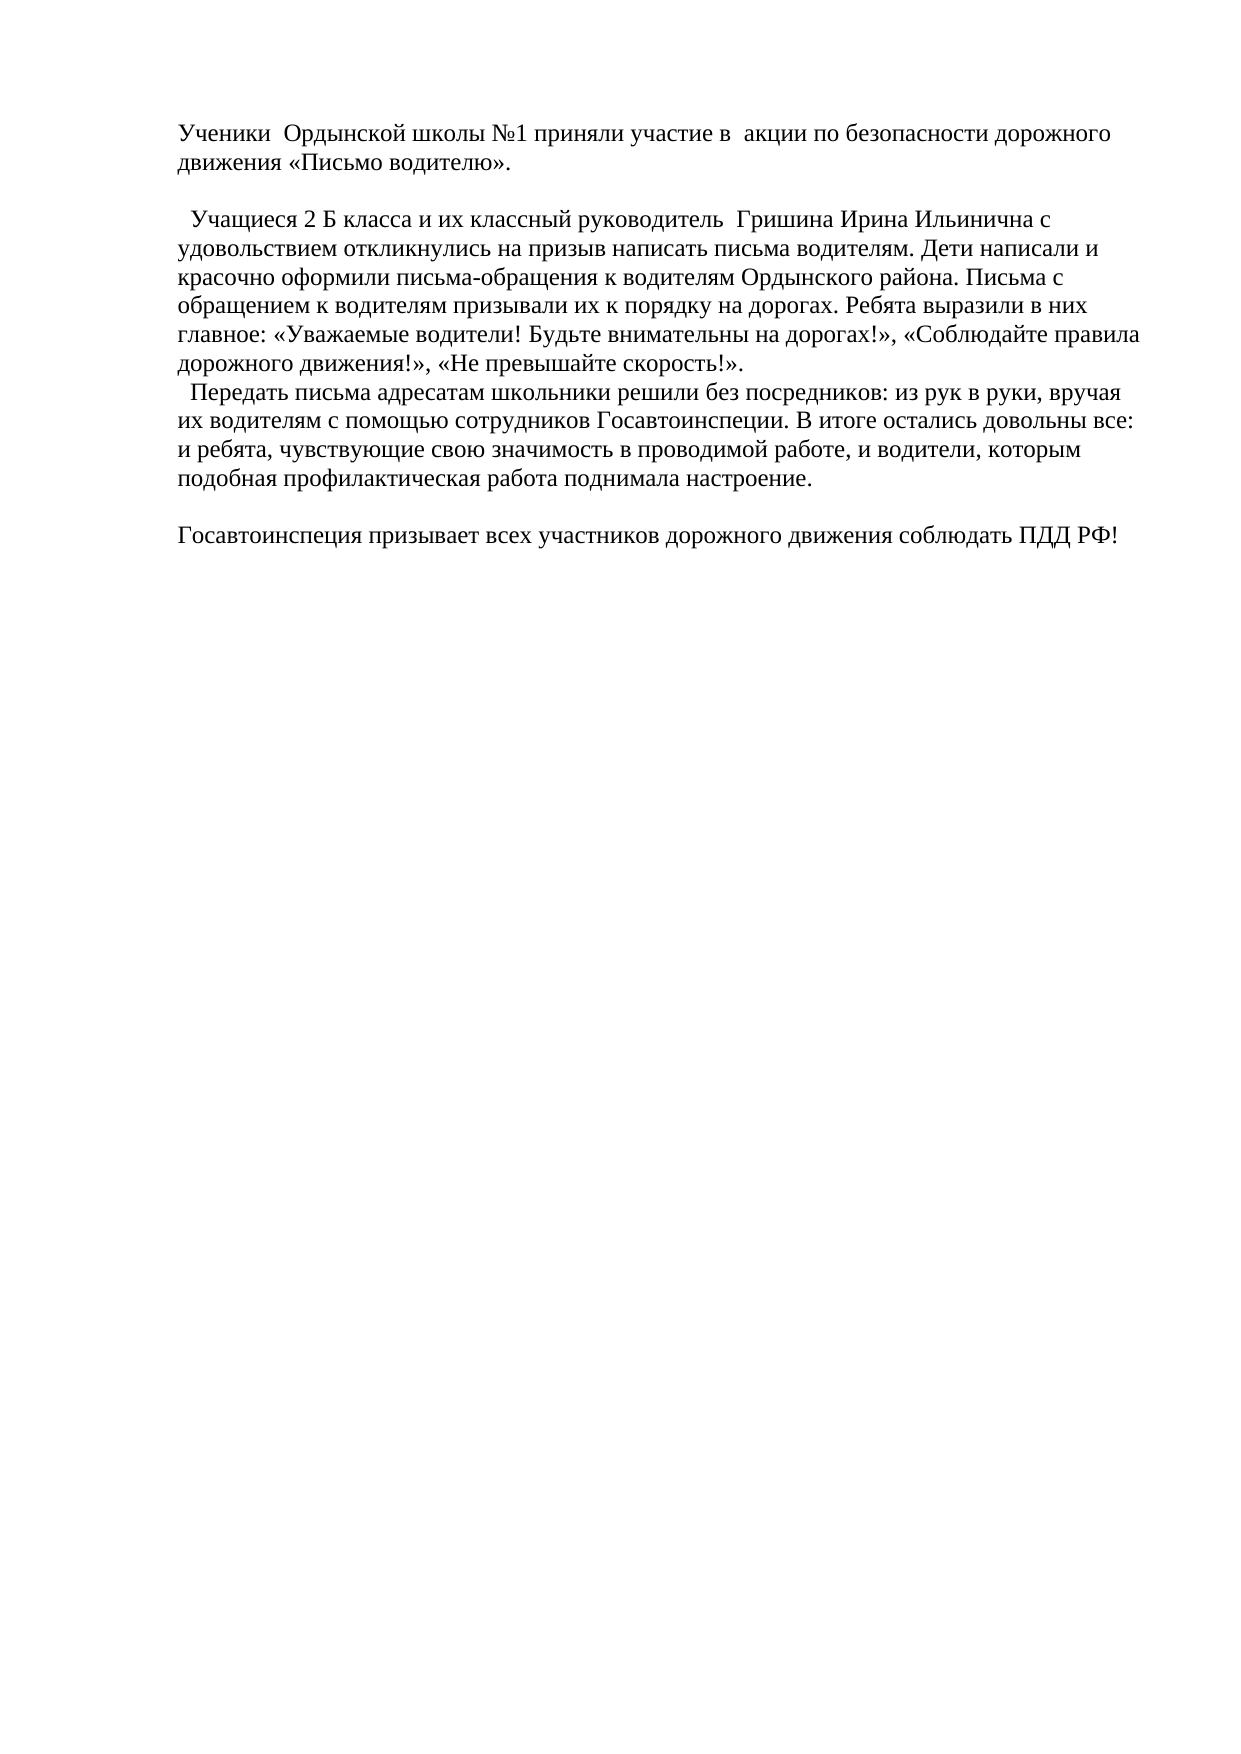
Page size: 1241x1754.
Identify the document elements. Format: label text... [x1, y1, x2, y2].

text Передать письма адресатам школьники решили без посредников: из рук в руки, вручая их водителям с помощью сотрудников Госавтоинспеции. В итоге остались довольны все: и ребята, чувствующие свою значимость в проводимой работе, и водители, которым подобная профилактическая работа поднимала настроение. [177, 377, 1152, 492]
text Госавтоинспеция призывает всех участников дорожного движения соблюдать ПДД РФ! [177, 521, 1152, 549]
text Ученики Ордынской школы №1 приняли участие в акции по безопасности дорожного движения «Письмо водителю». [177, 118, 1152, 176]
text Учащиеся 2 Б класса и их классный руководитель Гришина Ирина Ильинична с удовольствием откликнулись на призыв написать письма водителям. Дети написали и красочно оформили письма-обращения к водителям Ордынского района. Письма с обращением к водителям призывали их к порядку на дорогах. Ребята выразили в них главное: «Уважаемые водители! Будьте внимательны на дорогах!», «Соблюдайте правила дорожного движения!», «Не превышайте скорость!». [177, 204, 1152, 377]
